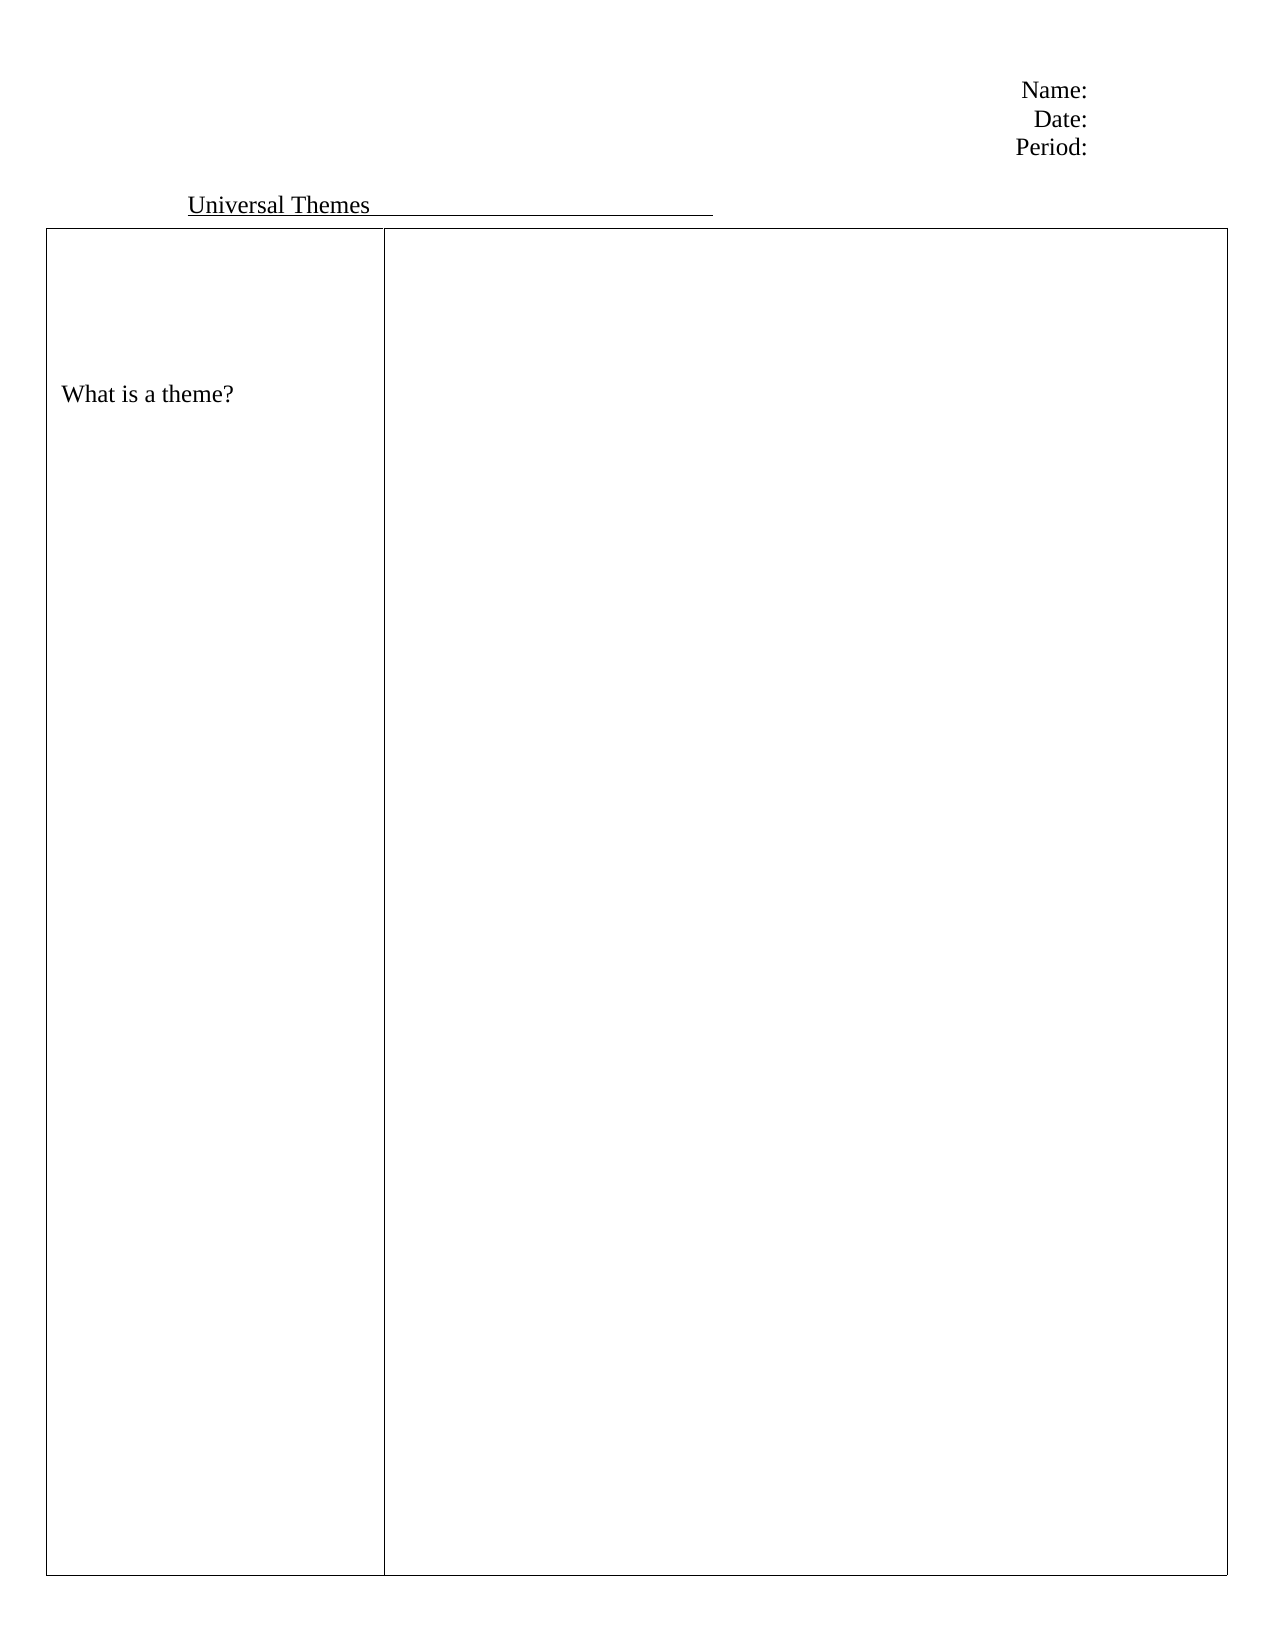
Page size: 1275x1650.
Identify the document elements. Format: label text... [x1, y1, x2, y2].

text Universal Themes [187, 190, 1087, 219]
